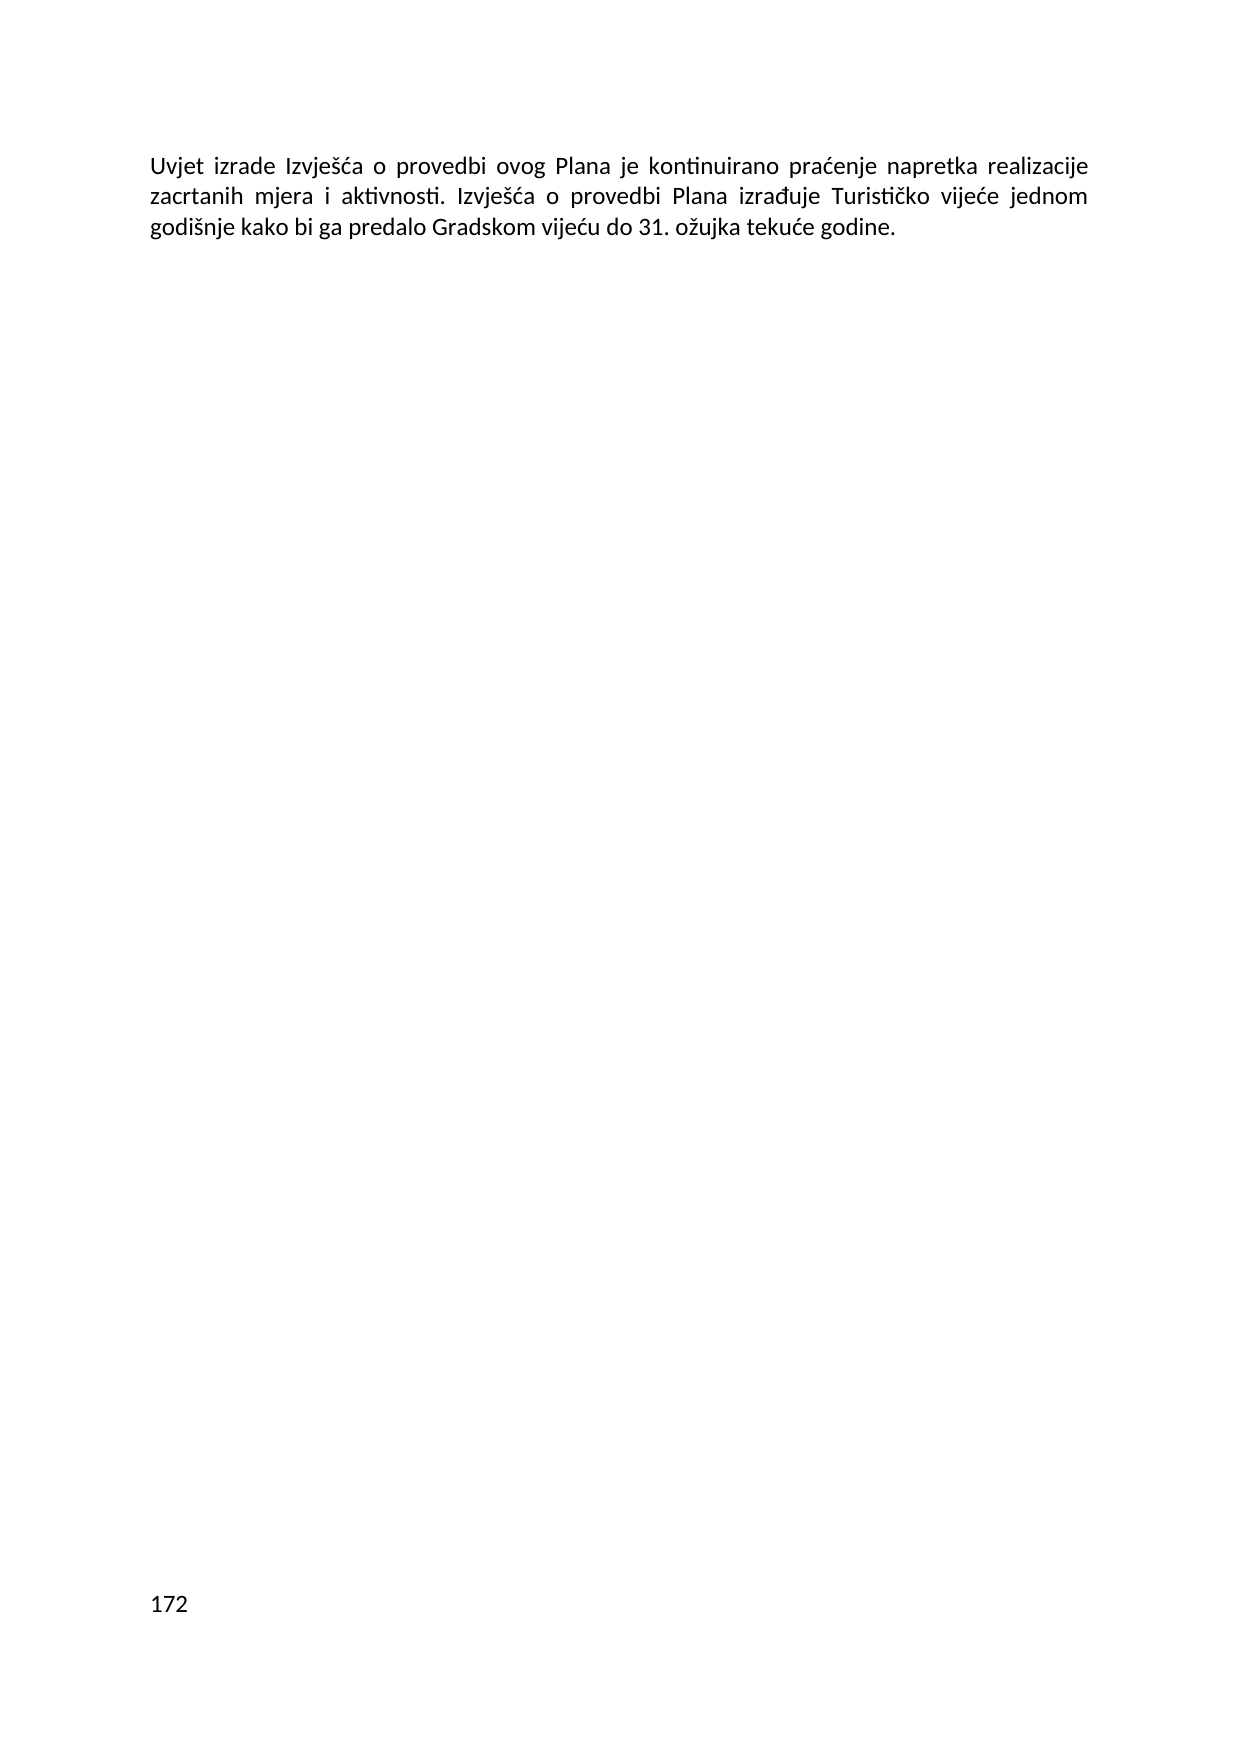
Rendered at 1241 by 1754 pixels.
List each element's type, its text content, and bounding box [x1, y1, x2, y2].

text Uvjet izrade Izvješća o provedbi ovog Plana je kontinuirano praćenje napretka realizacije zacrtanih mjera i aktivnosti. Izvješća o provedbi Plana izrađuje Turističko vijeće jednom godišnje kako bi ga predalo Gradskom vijeću do 31. ožujka tekuće godine. [150, 150, 1090, 242]
